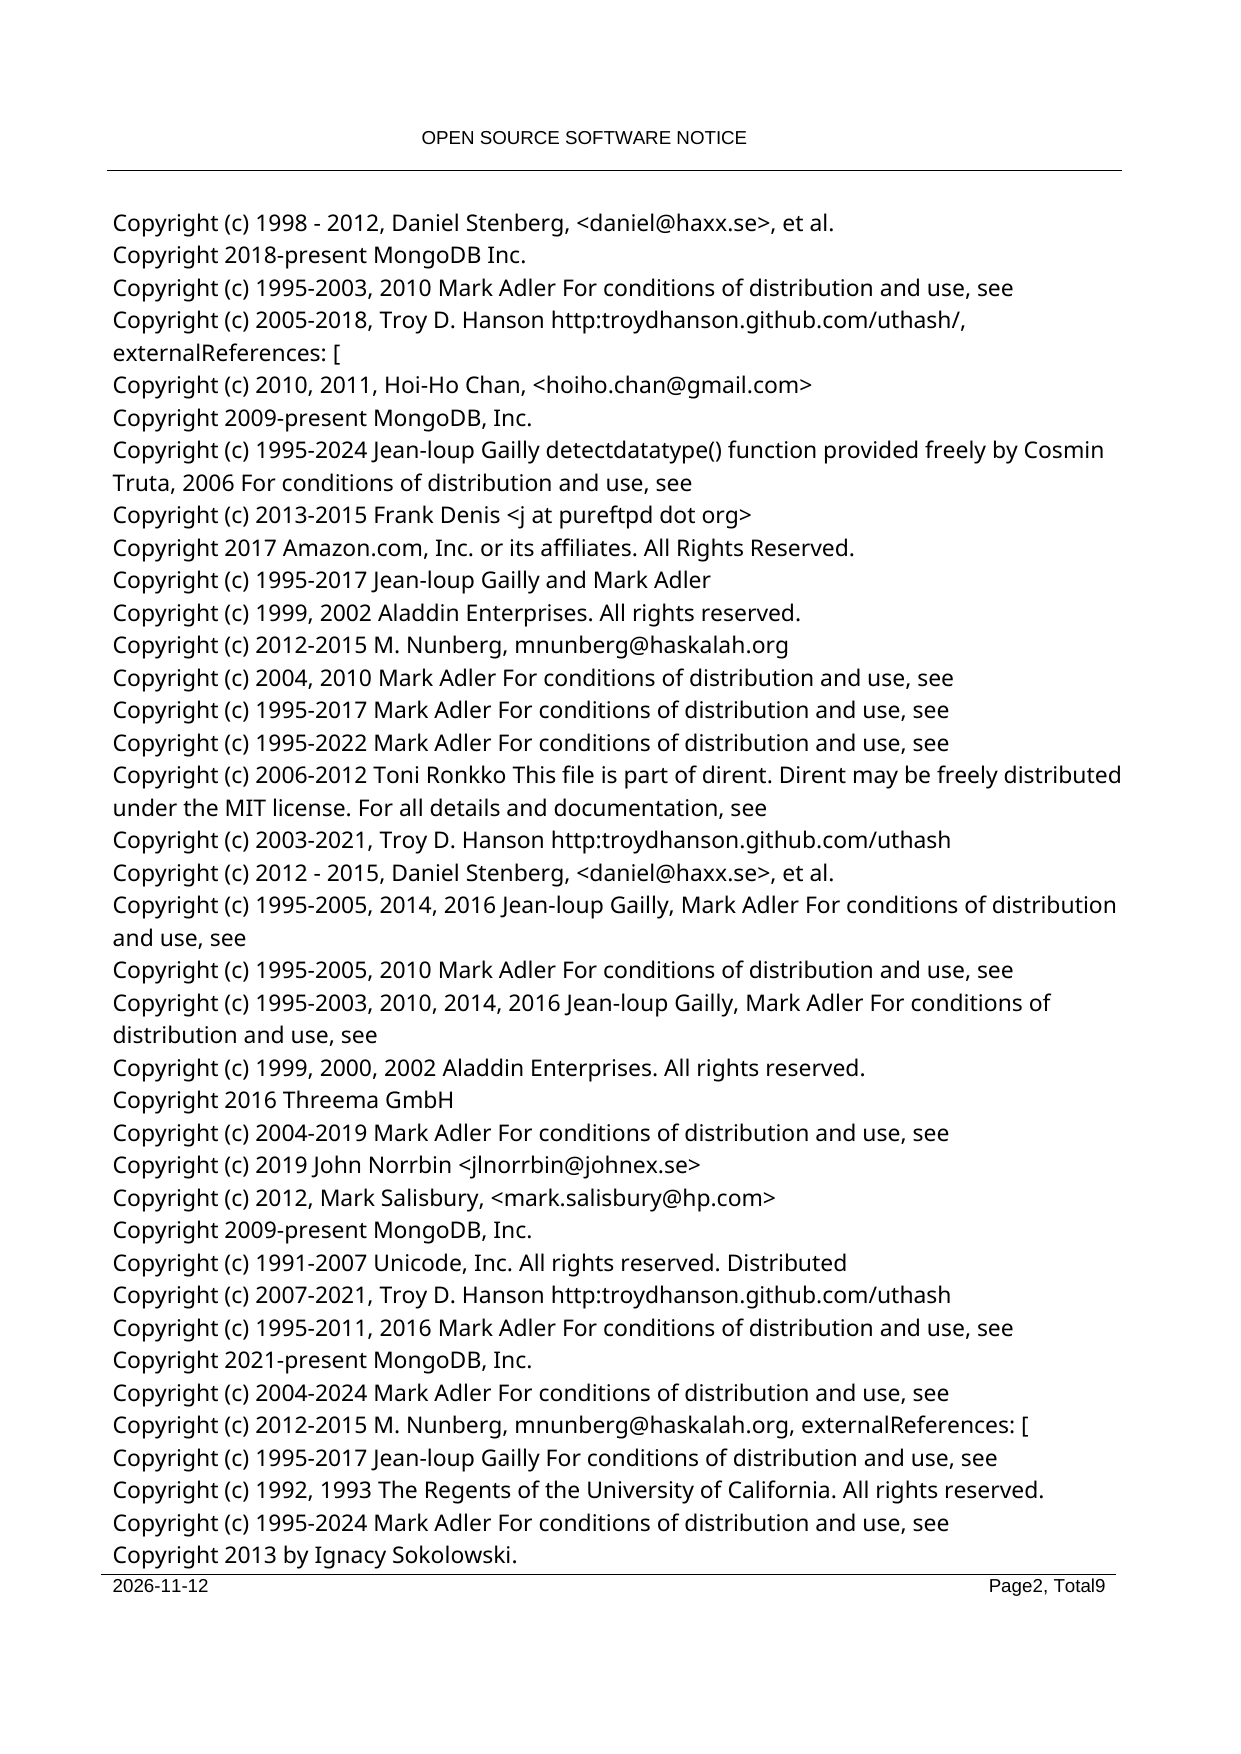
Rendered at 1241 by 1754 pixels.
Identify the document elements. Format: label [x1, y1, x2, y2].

text [112, 206, 1128, 1571]
